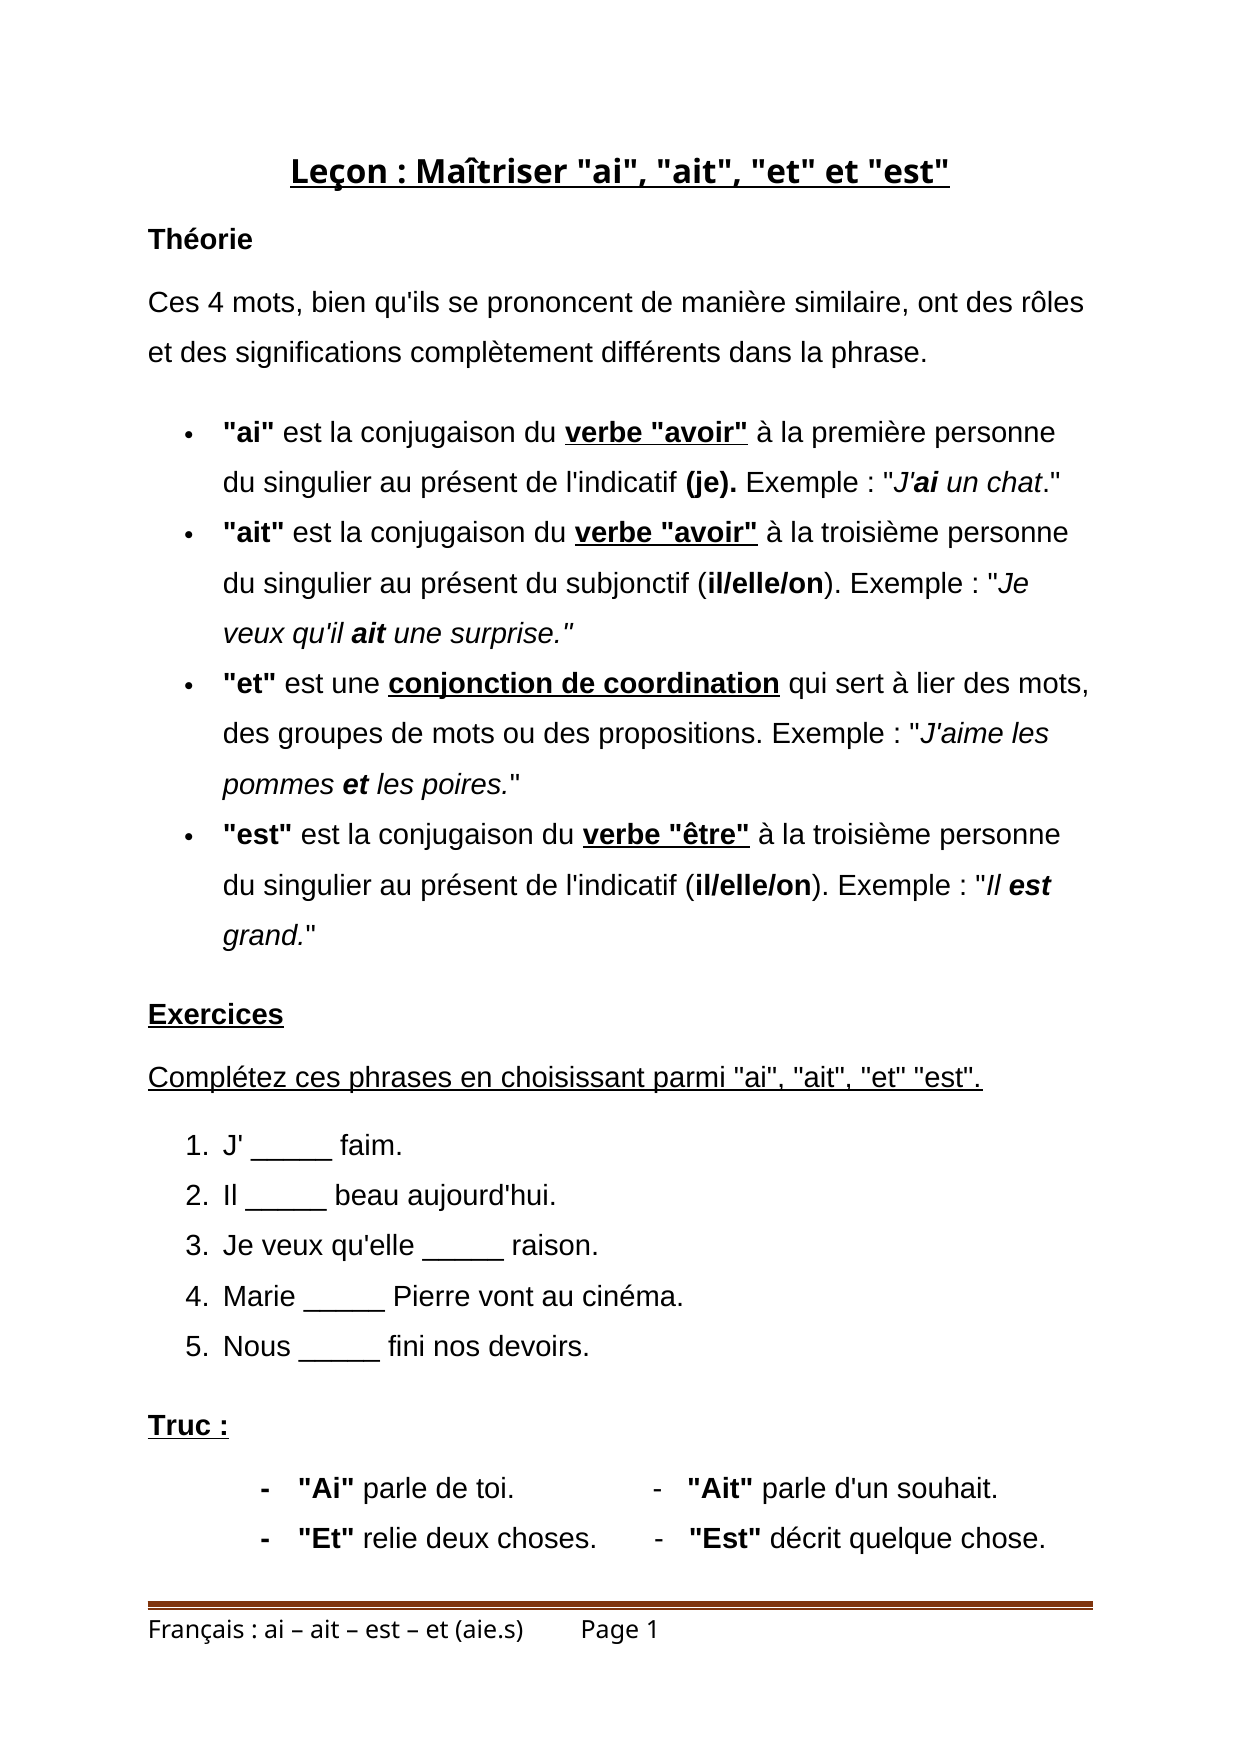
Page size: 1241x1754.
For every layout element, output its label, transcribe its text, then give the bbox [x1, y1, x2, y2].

list "Ai" parle de toi. - "Ait" parle d'un souhait. [260, 1471, 1093, 1505]
list "est" est la conjugaison du verbe "être" à la troisième personne du singulier au présent de l'indicatif (il/elle/on). Exemple : "Il est grand." [185, 817, 1093, 951]
text Ces 4 mots, bien qu'ils se prononcent de manière similaire, ont des rôles et des significations complètement différents dans la phrase. [148, 285, 1093, 369]
list J' _____ faim. [185, 1128, 1093, 1161]
list "et" est une conjonction de coordination qui sert à lier des mots, des groupes de mots ou des propositions. Exemple : "J'aime les pommes et les poires." [185, 666, 1093, 800]
list Je veux qu'elle _____ raison. [185, 1228, 1093, 1262]
text Truc : [148, 1408, 1093, 1442]
text Leçon : Maîtriser "ai", "ait", "et" et "est" [148, 148, 1093, 193]
list Marie _____ Pierre vont au cinéma. [185, 1279, 1093, 1312]
list Nous _____ fini nos devoirs. [185, 1329, 1093, 1362]
text Théorie [148, 222, 1093, 256]
list "ait" est la conjugaison du verbe "avoir" à la troisième personne du singulier au présent du subjonctif (il/elle/on). Exemple : "Je veux qu'il ait une surprise." [185, 515, 1093, 649]
list "ai" est la conjugaison du verbe "avoir" à la première personne du singulier au présent de l'indicatif (je). Exemple : "J'ai un chat." [185, 415, 1093, 498]
list "Et" relie deux choses. - "Est" décrit quelque chose. [260, 1521, 1093, 1555]
text Complétez ces phrases en choisissant parmi "ai", "ait", "et" "est". [148, 1060, 1093, 1093]
text Exercices [148, 997, 1093, 1031]
list Il _____ beau aujourd'hui. [185, 1178, 1093, 1212]
